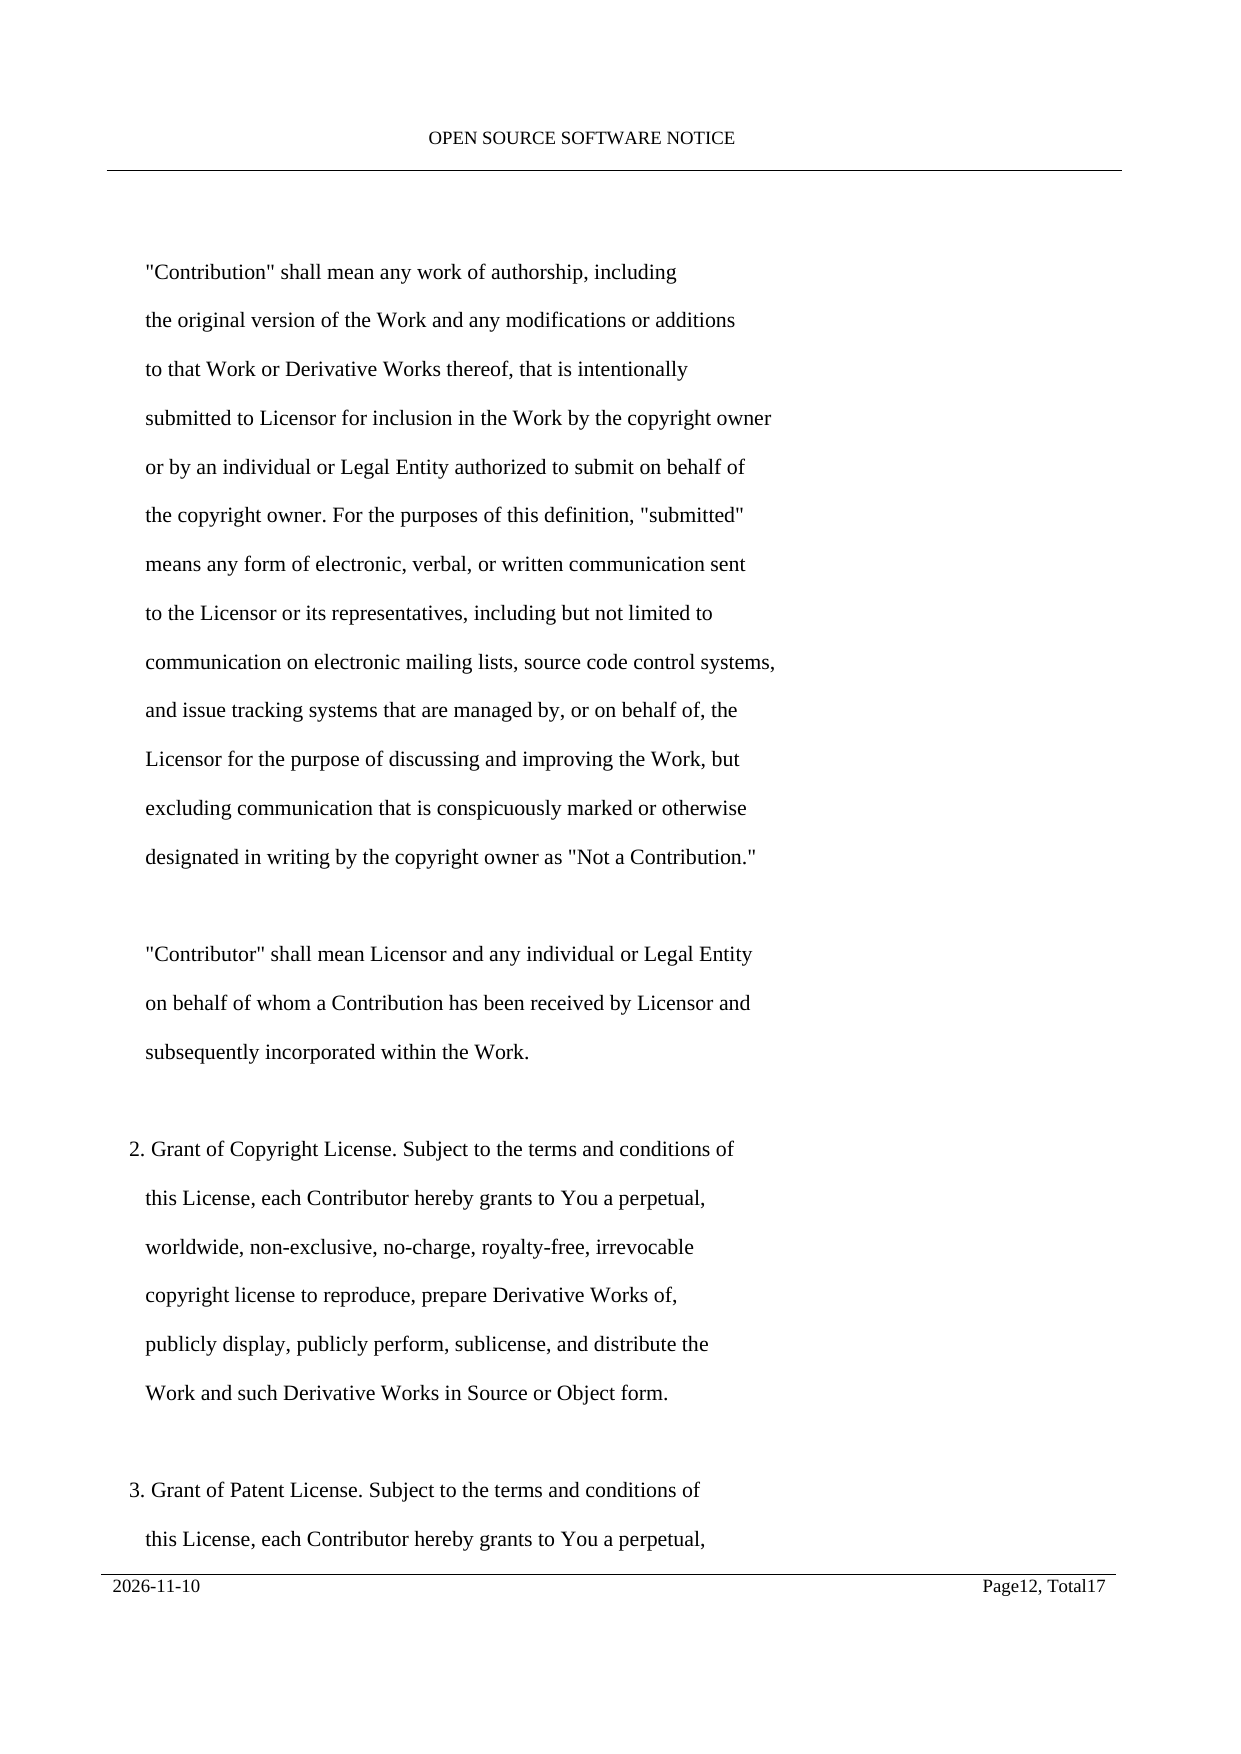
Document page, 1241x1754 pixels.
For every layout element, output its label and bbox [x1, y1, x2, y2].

text [112, 206, 1128, 1555]
